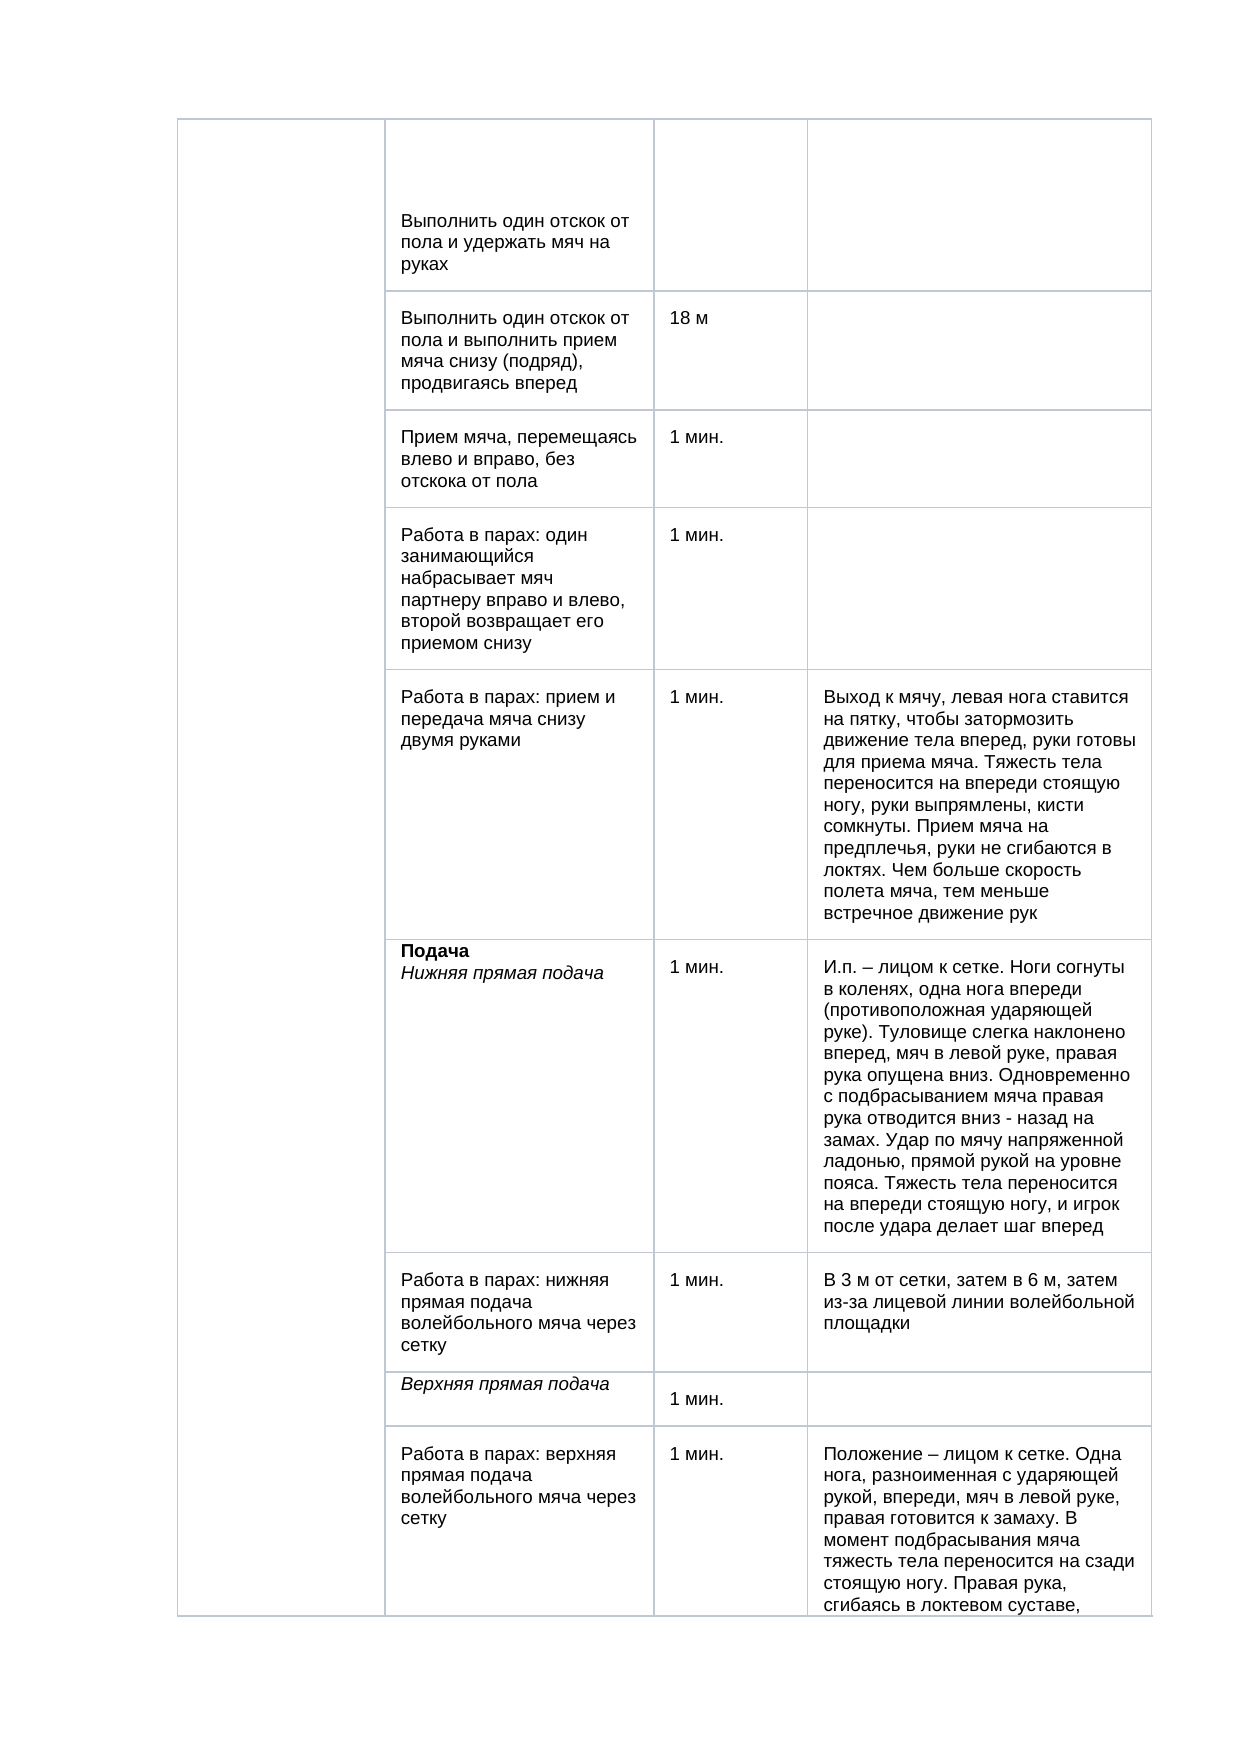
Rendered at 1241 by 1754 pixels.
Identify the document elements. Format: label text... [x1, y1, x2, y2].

table_cell 18 м [655, 292, 807, 409]
table_cell Работа в парах: один занимающийся набрасывает мяч партнеру вправо и влево, второй возвращает его приемом снизу [386, 508, 653, 669]
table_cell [808, 1427, 1151, 1615]
table_cell 1 мин. [655, 940, 807, 1252]
table_cell 1 мин. [655, 411, 807, 507]
table_cell [808, 292, 1151, 409]
table_cell 1 мин. [655, 1427, 807, 1615]
table_cell 1 мин. [655, 670, 807, 939]
table_cell [808, 1373, 1151, 1425]
table_cell [655, 120, 807, 290]
table_cell Верхняя прямая подача [386, 1373, 653, 1425]
table_cell Выполнить один отскок от пола и удержать мяч на руках [386, 120, 653, 290]
table_cell И.п. – лицом к сетке. Ноги согнуты в коленях, одна нога впереди (противоположная ударяющей руке). Туловище слегка наклонено вперед, мяч в левой руке, правая рука опущена вниз. Одновременно с подбрасыванием мяча правая рука отводится вниз - назад на замах. Удар по мячу напряженной ладонью, прямой рукой на уровне пояса. Тяжесть тела переносится на впереди стоящую ногу, и игрок после удара делает шаг вперед [808, 940, 1151, 1252]
table_cell [808, 120, 1151, 290]
table_cell 1 мин. [655, 1373, 807, 1425]
table_cell [808, 508, 1151, 669]
table_cell Работа в парах: прием и передача мяча снизу двумя руками [386, 670, 653, 939]
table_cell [386, 1427, 653, 1615]
table_cell Выход к мячу, левая нога ставится на пятку, чтобы затормозить движение тела вперед, руки готовы для приема мяча. Тяжесть тела переносится на впереди стоящую ногу, руки выпрямлены, кисти сомкнуты. Прием мяча на предплечья, руки не сгибаются в локтях. Чем больше скорость полета мяча, тем меньше встречное движение рук [808, 670, 1151, 939]
table_cell Подача Нижняя прямая подача [386, 940, 653, 1252]
table_cell 1 мин. [655, 508, 807, 669]
table_cell Прием мяча, перемещаясь влево и вправо, без отскока от пола [386, 411, 653, 507]
table_cell В 3 м от сетки, затем в 6 м, затем из-за лицевой линии волейбольной площадки [808, 1253, 1151, 1371]
table_cell Выполнить один отскок от пола и выполнить прием мяча снизу (подряд), продвигаясь вперед [386, 292, 653, 409]
table_cell [808, 411, 1151, 507]
table_cell 1 мин. [655, 1253, 807, 1371]
table_cell Работа в парах: нижняя прямая подача волейбольного мяча через сетку [386, 1253, 653, 1371]
